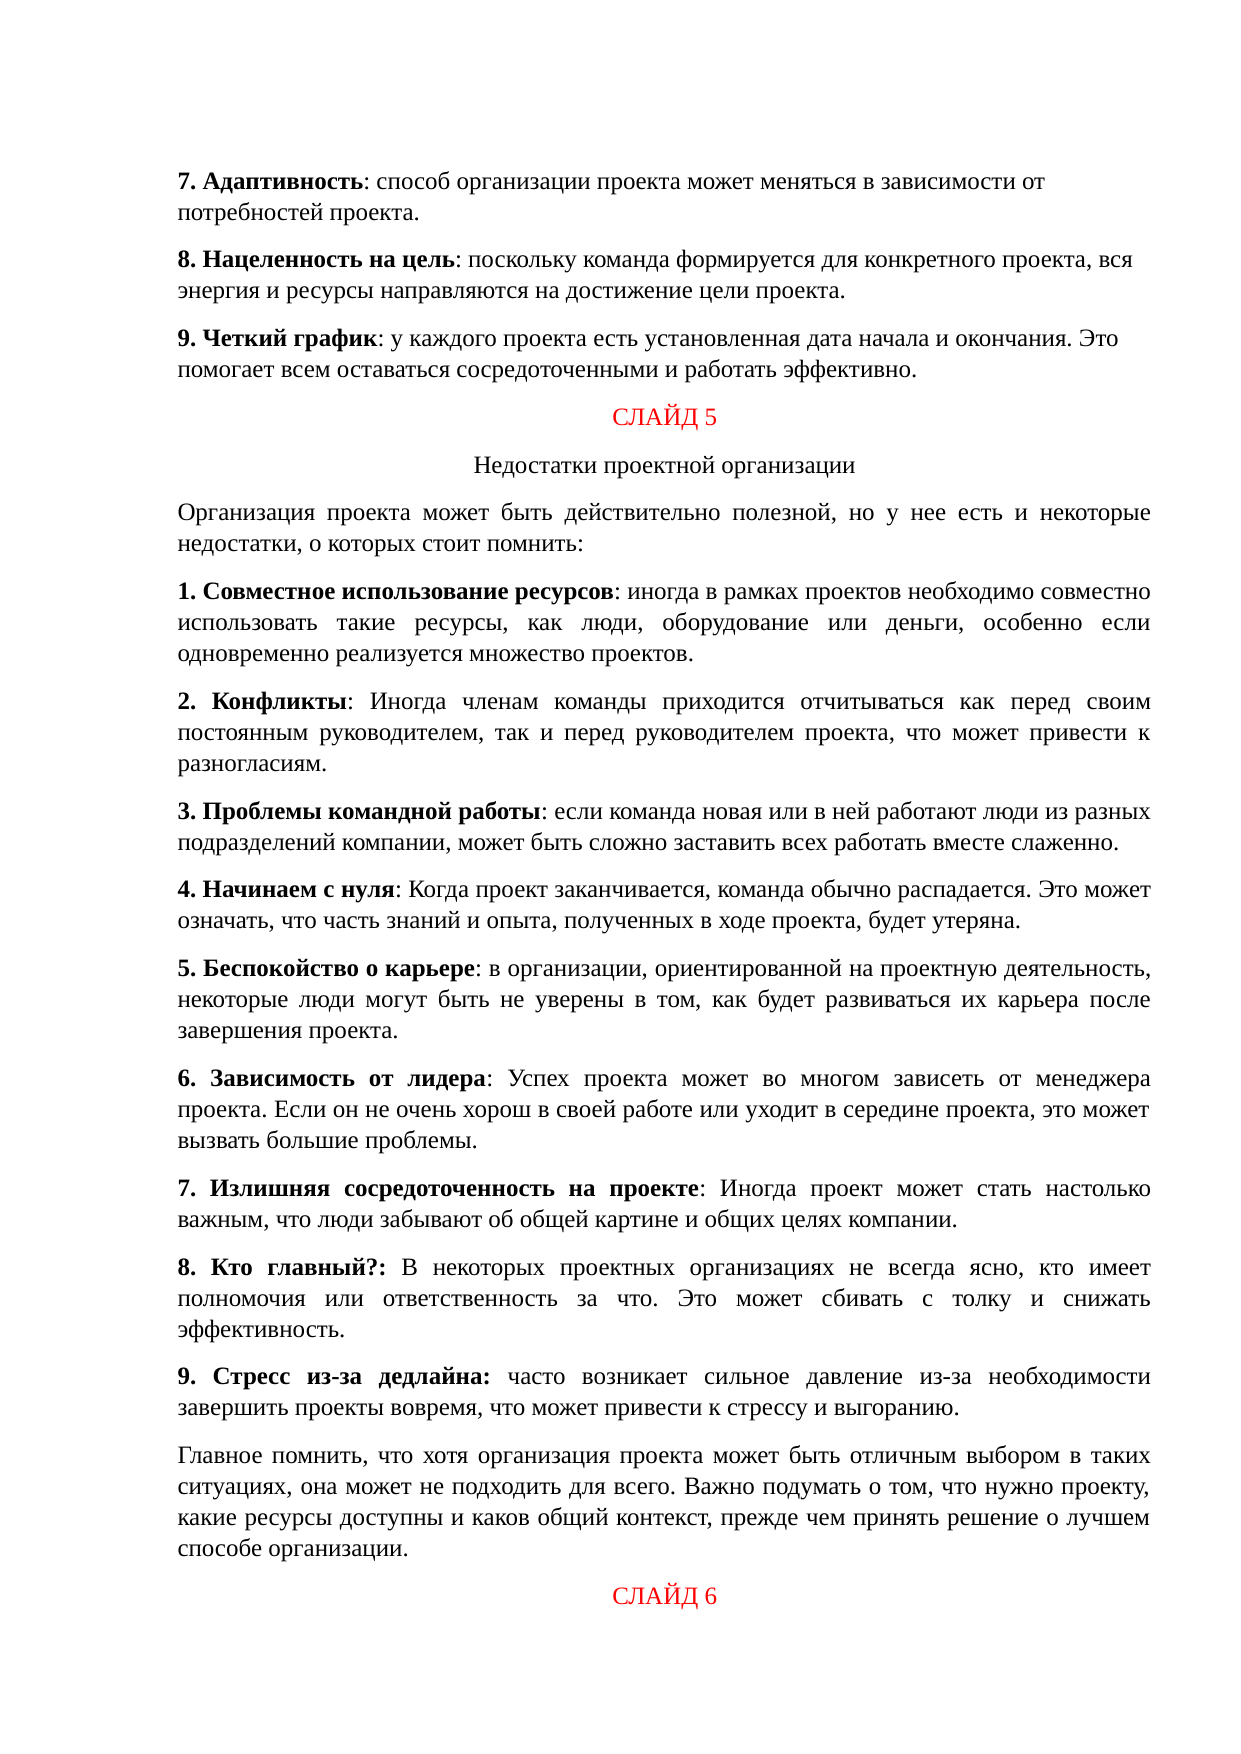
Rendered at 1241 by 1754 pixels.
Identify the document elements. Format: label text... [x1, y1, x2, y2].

text 8. Кто главный?: В некоторых проектных организациях не всегда ясно, кто имеет полномочия или ответственность за что. Это может сбивать с толку и снижать эффективность. [177, 1252, 1152, 1342]
text 8. Нацеленность на цель: поскольку команда формируется для конкретного проекта, вся энергия и ресурсы направляются на достижение цели проекта. [177, 244, 1152, 304]
text Главное помнить, что хотя организация проекта может быть отличным выбором в таких ситуациях, она может не подходить для всего. Важно подумать о том, что нужно проекту, какие ресурсы доступны и каков общий контекст, прежде чем принять решение о лучшем способе организации. [177, 1440, 1152, 1562]
text 9. Четкий график: у каждого проекта есть установленная дата начала и окончания. Это помогает всем оставаться сосредоточенными и работать эффективно. [177, 323, 1152, 383]
text 7. Излишняя сосредоточенность на проекте: Иногда проект может стать настолько важным, что люди забывают об общей картине и общих целях компании. [177, 1173, 1152, 1233]
text 4. Начинаем с нуля: Когда проект заканчивается, команда обычно распадается. Это может означать, что часть знаний и опыта, полученных в ходе проекта, будет утеряна. [177, 874, 1152, 934]
text 9. Стресс из-за дедлайна: часто возникает сильное давление из-за необходимости завершить проекты вовремя, что может привести к стрессу и выгоранию. [177, 1361, 1152, 1421]
text 5. Беспокойство о карьере: в организации, ориентированной на проектную деятельность, некоторые люди могут быть не уверены в том, как будет развиваться их карьера после завершения проекта. [177, 953, 1152, 1044]
text 1. Совместное использование ресурсов: иногда в рамках проектов необходимо совместно использовать такие ресурсы, как люди, оборудование или деньги, особенно если одновременно реализуется множество проектов. [177, 576, 1152, 667]
text 3. Проблемы командной работы: если команда новая или в ней работают люди из разных подразделений компании, может быть сложно заставить всех работать вместе слаженно. [177, 796, 1152, 856]
text 6. Зависимость от лидера: Успех проекта может во многом зависеть от менеджера проекта. Если он не очень хорош в своей работе или уходит в середине проекта, это может вызвать большие проблемы. [177, 1063, 1152, 1154]
text 2. Конфликты: Иногда членам команды приходится отчитываться как перед своим постоянным руководителем, так и перед руководителем проекта, что может привести к разногласиям. [177, 686, 1152, 777]
text СЛАЙД 6 [177, 1581, 1152, 1610]
text Недостатки проектной организации [177, 450, 1152, 478]
text Организация проекта может быть действительно полезной, но у нее есть и некоторые недостатки, о которых стоит помнить: [177, 497, 1152, 557]
text 7. Адаптивность: способ организации проекта может меняться в зависимости от потребностей проекта. [177, 166, 1152, 226]
text СЛАЙД 5 [177, 402, 1152, 431]
